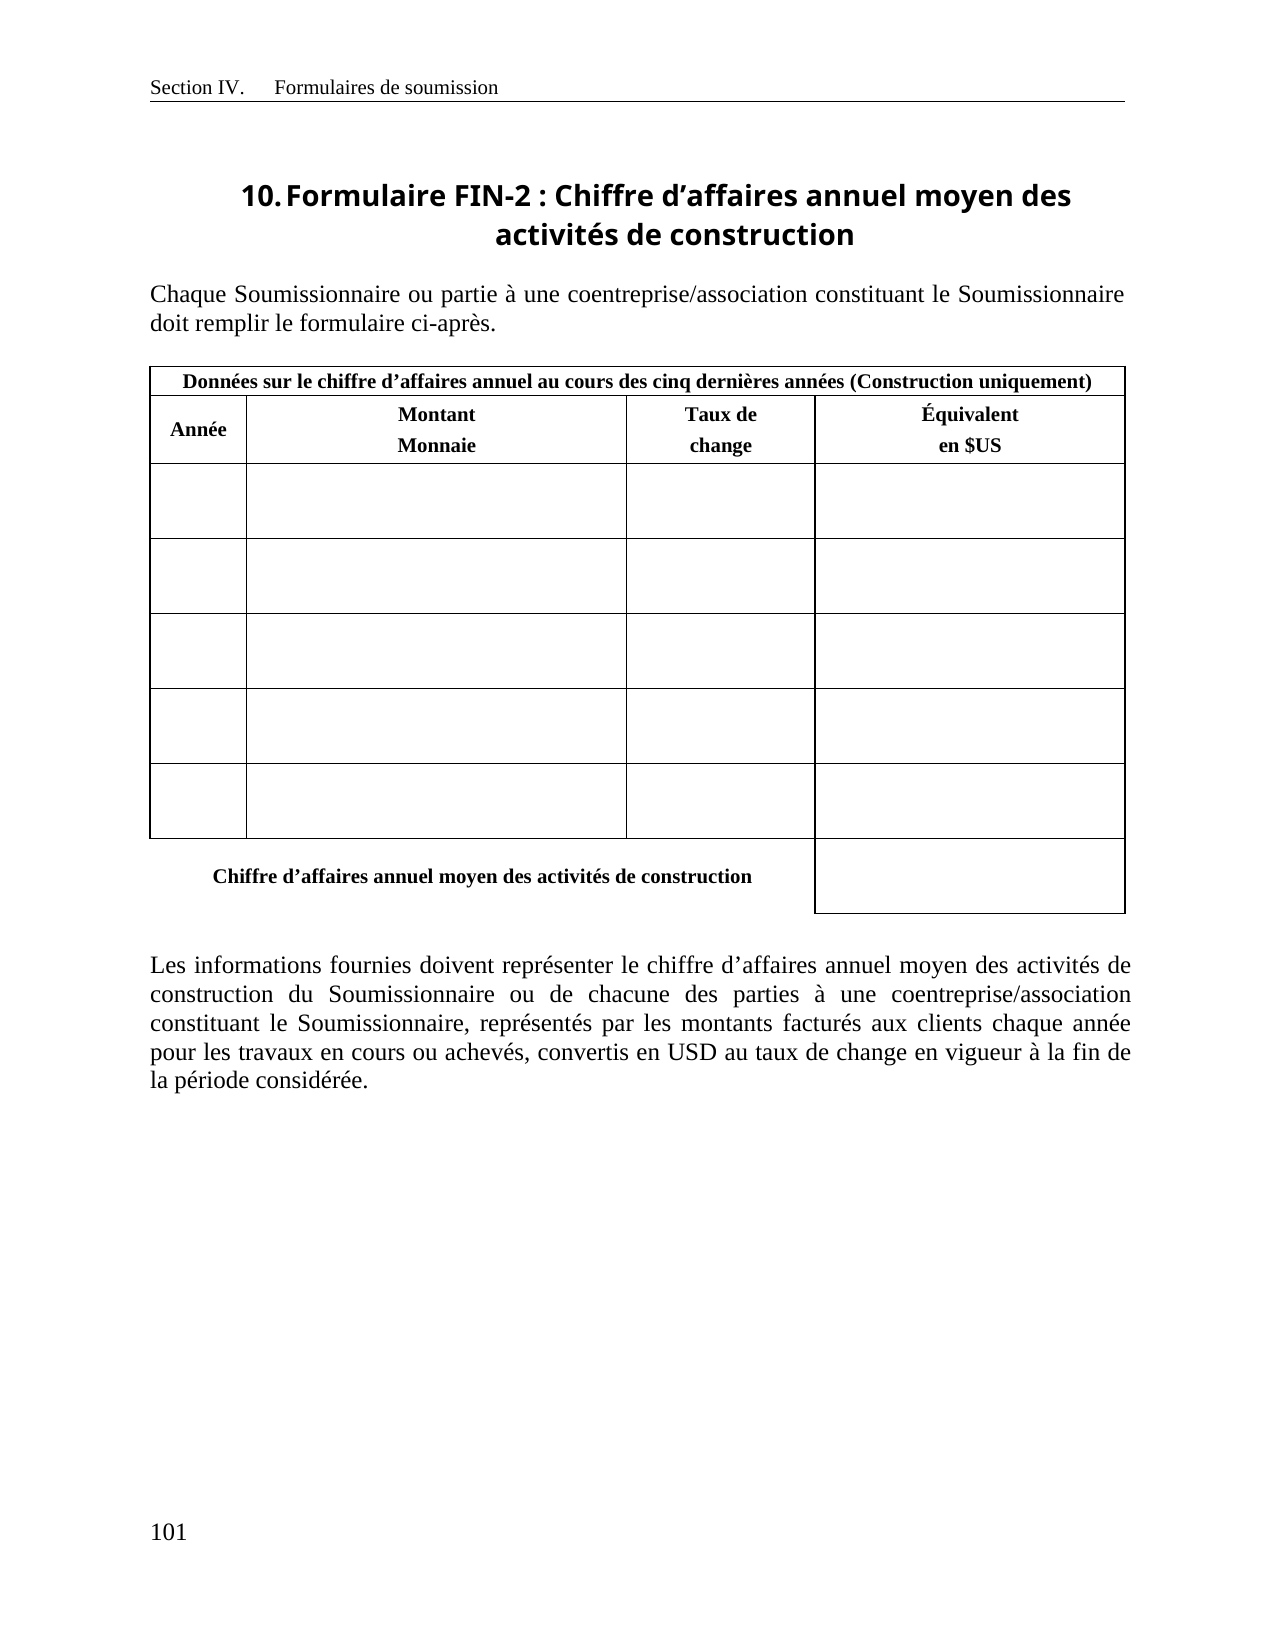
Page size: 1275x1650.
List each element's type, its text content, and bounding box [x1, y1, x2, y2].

table_cell [816, 764, 1124, 838]
table_cell Équivalent en $US [816, 396, 1124, 463]
table_cell [247, 689, 626, 763]
text Les informations fournies doivent représenter le chiffre d’affaires annuel moyen des activités de construction du Soumissionnaire ou de chacune des parties à une coentreprise/association constituant le Soumissionnaire, représentés par les montants facturés aux clients chaque année pour les travaux en cours ou achevés, convertis en USD au taux de change en vigueur à la fin de la période considérée. [150, 950, 1132, 1094]
table_cell Montant Monnaie [247, 396, 626, 463]
table_cell [627, 689, 814, 763]
table_cell [247, 764, 626, 838]
table_cell [816, 464, 1124, 538]
table_cell [816, 539, 1124, 613]
table_cell [247, 464, 626, 538]
table_cell [151, 539, 246, 613]
table_cell [816, 614, 1124, 688]
table_cell [151, 689, 246, 763]
subtitle Formulaire FIN-2 : Chiffre d’affaires annuel moyen des activités de construction [187, 175, 1125, 254]
table_cell [816, 839, 1124, 913]
table_cell [151, 464, 246, 538]
table_cell Chiffre d’affaires annuel moyen des activités de construction [150, 839, 814, 913]
table_cell [247, 539, 626, 613]
table_cell [247, 614, 626, 688]
table_cell [627, 764, 814, 838]
table_cell [627, 464, 814, 538]
table_cell [627, 614, 814, 688]
table_cell [151, 764, 246, 838]
table_header Données sur le chiffre d’affaires annuel au cours des cinq dernières années (Construction uniquement) [151, 367, 1124, 395]
text Chaque Soumissionnaire ou partie à une coentreprise/association constituant le Soumissionnaire doit remplir le formulaire ci-après. [150, 279, 1125, 337]
table_cell [151, 614, 246, 688]
table_cell [627, 539, 814, 613]
table_cell Taux de change [627, 396, 814, 463]
table_cell Année [151, 396, 246, 463]
table_cell [816, 689, 1124, 763]
